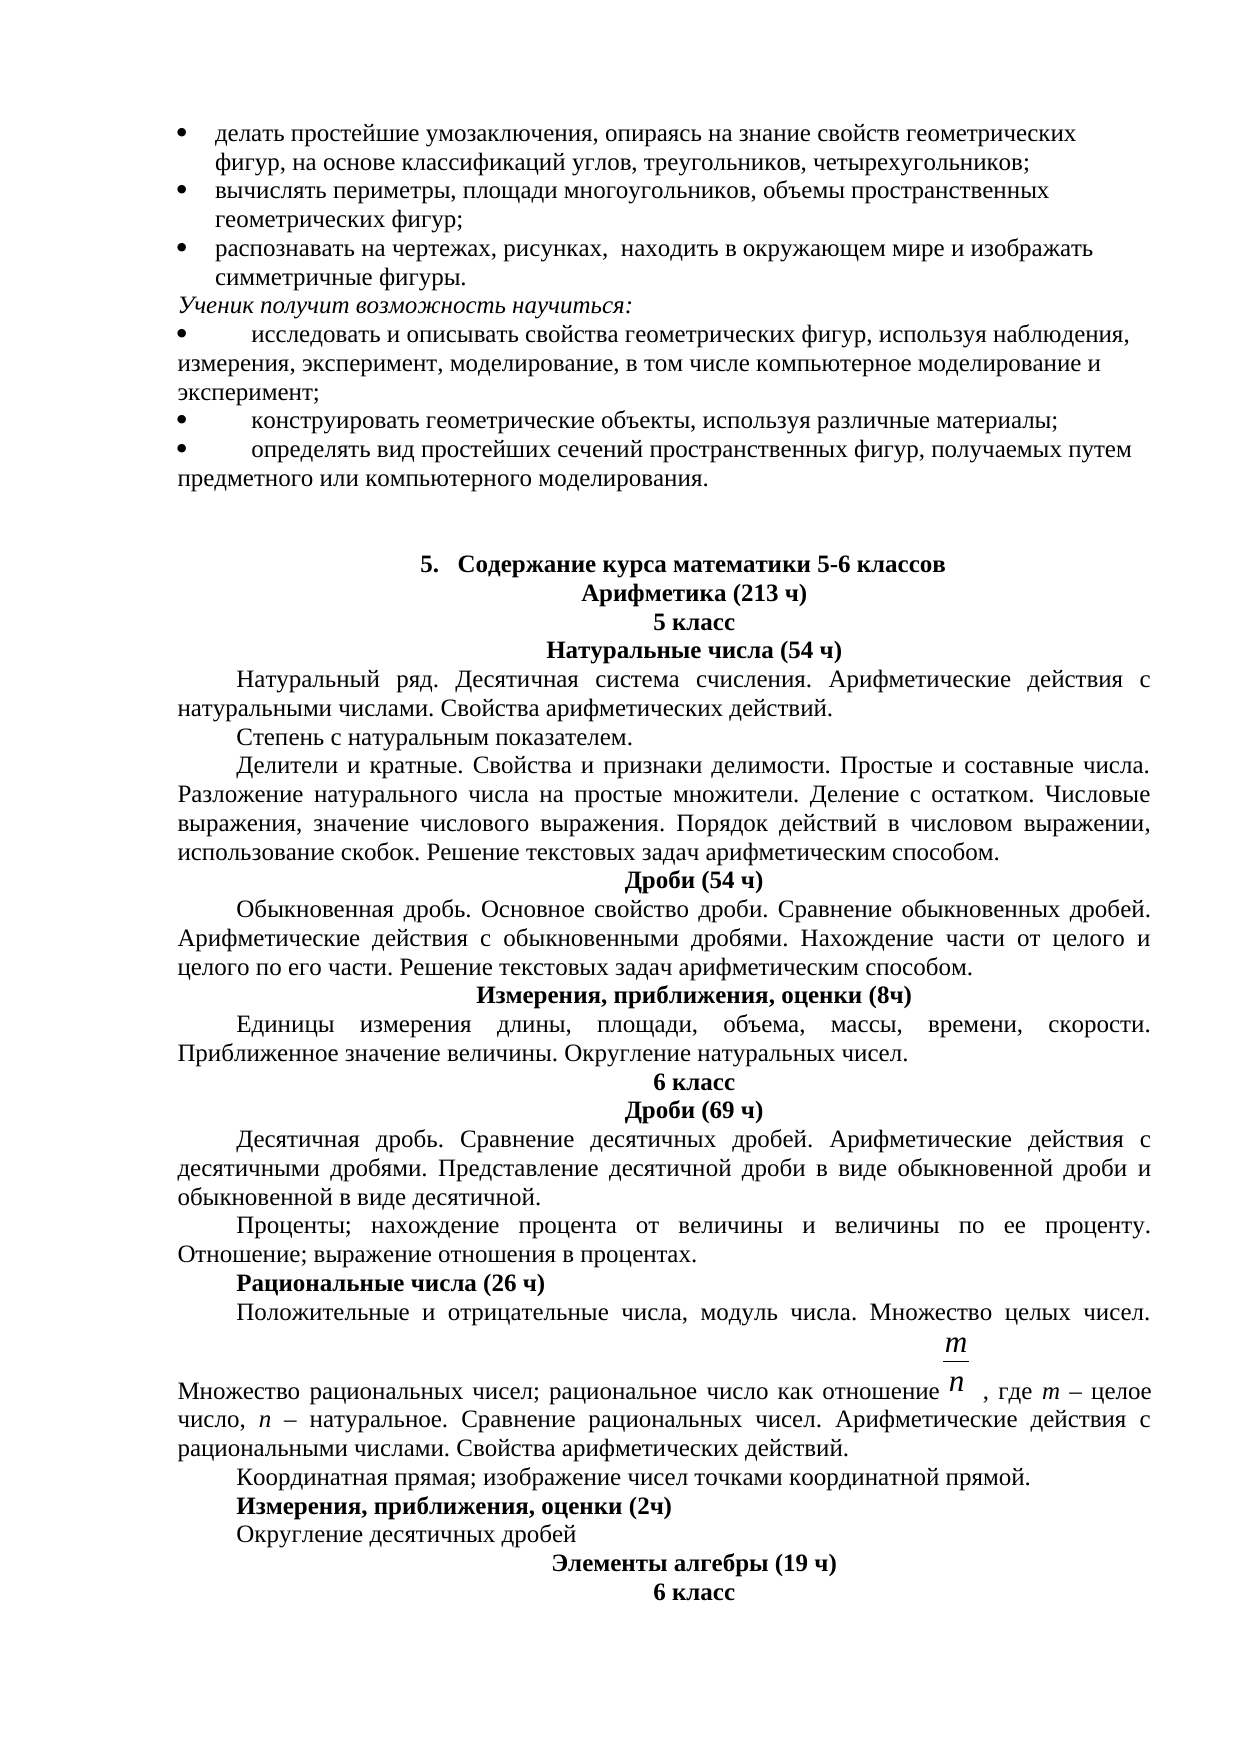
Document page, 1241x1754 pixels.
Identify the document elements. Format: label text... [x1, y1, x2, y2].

text Дроби (69 ч) [177, 1096, 1152, 1124]
text Дроби (54 ч) [177, 866, 1152, 894]
text Натуральный ряд. Десятичная система счисления. Арифметические действия с натуральными числами. Свойства арифметических действий. [177, 664, 1152, 722]
text Делители и кратные. Свойства и признаки делимости. Простые и составные числа. Разложение натурального числа на простые множители. Деление с остатком. Числовые выражения, значение числового выражения. Порядок действий в числовом выражении, использование скобок. Решение текстовых задач арифметическим способом. [177, 751, 1152, 866]
text Арифметика (213 ч) [177, 578, 1152, 607]
text 6 класс [177, 1577, 1152, 1606]
list Содержание курса математики 5-6 классов [214, 549, 1152, 578]
text Единицы измерения длины, площади, объема, массы, времени, скорости. Приближенное значение величины. Округление натуральных чисел. [177, 1009, 1152, 1067]
text Ученик получит возможность научиться: [177, 291, 1152, 319]
text 5 класс [177, 607, 1152, 636]
text Округление десятичных дробей [177, 1519, 1152, 1548]
text Измерения, приближения, оценки (2ч) [177, 1491, 1152, 1519]
list делать простейшие умозаключения, опираясь на знание свойств геометрических фигур, на основе классификаций углов, треугольников, четырехугольников; [177, 118, 1152, 176]
text Измерения, приближения, оценки (8ч) [177, 981, 1152, 1009]
text Элементы алгебры (19 ч) [177, 1548, 1152, 1577]
list распознавать на чертежах, рисунках, находить в окружающем мире и изображать симметричные фигуры. [177, 233, 1152, 291]
text Положительные и отрицательные числа, модуль числа. Множество целых чисел. Множество рациональных чисел; рациональное число как отношение , где m – целое число, n – натуральное. Сравнение рациональных чисел. Арифметические действия с рациональными числами. Свойства арифметических действий. [177, 1297, 1152, 1462]
list исследовать и описывать свойства геометрических фигур, используя наблюдения, измерения, эксперимент, моделирование, в том числе компьютерное моделирование и эксперимент; [177, 319, 1152, 406]
list определять вид простейших сечений пространственных фигур, получаемых путем предметного или компьютерного моделирования. [177, 434, 1152, 492]
text Координатная прямая; изображение чисел точками координатной прямой. [177, 1462, 1152, 1491]
text 6 класс [177, 1067, 1152, 1096]
text Натуральные числа (54 ч) [177, 636, 1152, 664]
text Степень с натуральным показателем. [177, 722, 1152, 751]
list конструировать геометрические объекты, используя различные материалы; [177, 406, 1152, 434]
text Обыкновенная дробь. Основное свойство дроби. Сравнение обыкновенных дробей. Арифметические действия с обыкновенными дробями. Нахождение части от целого и целого по его части. Решение текстовых задач арифметическим способом. [177, 894, 1152, 981]
text Рациональные числа (26 ч) [177, 1268, 1152, 1297]
list вычислять периметры, площади многоугольников, объемы пространственных геометрических фигур; [177, 176, 1152, 233]
text Проценты; нахождение процента от величины и величины по ее проценту. Отношение; выражение отношения в процентах. [177, 1211, 1152, 1268]
text Десятичная дробь. Сравнение десятичных дробей. Арифметические действия с десятичными дробями. Представление десятичной дроби в виде обыкновенной дроби и обыкновенной в виде десятичной. [177, 1124, 1152, 1211]
